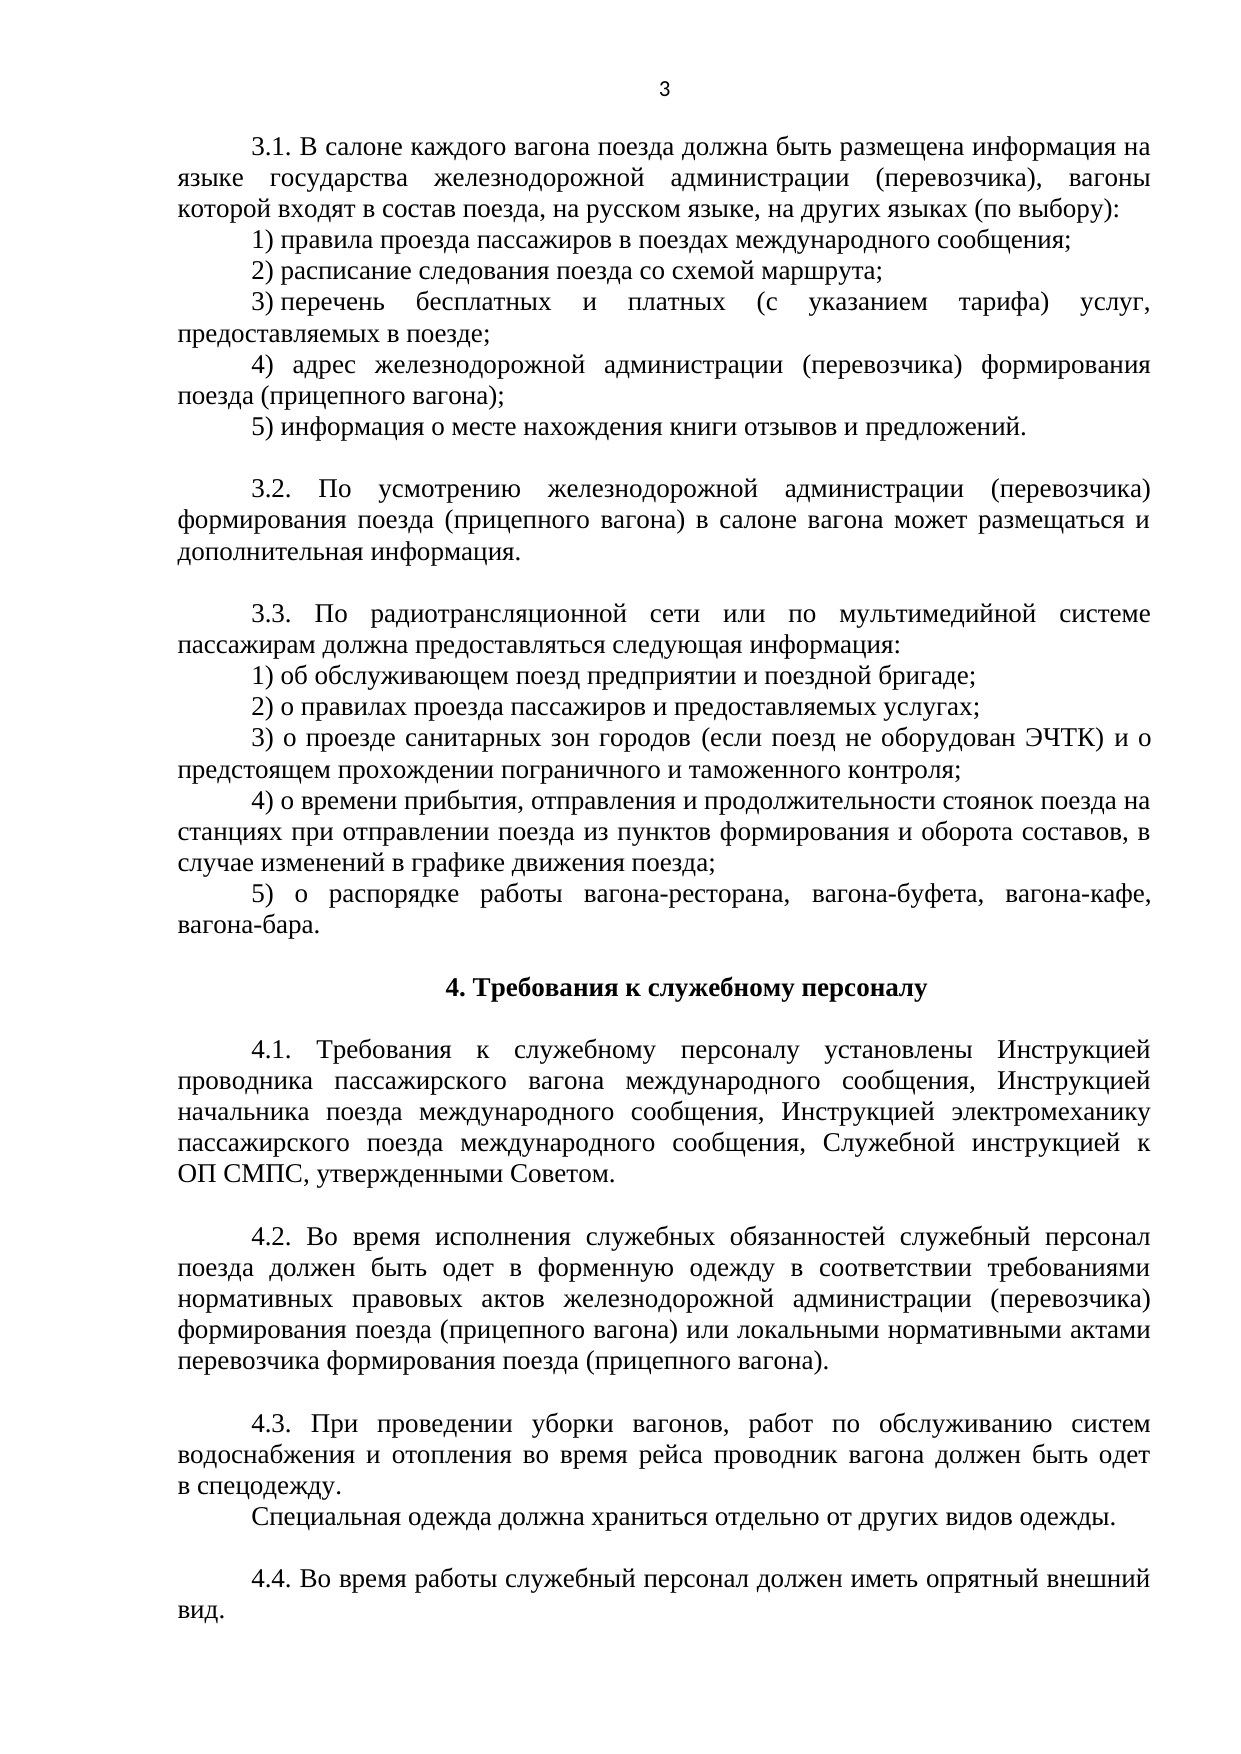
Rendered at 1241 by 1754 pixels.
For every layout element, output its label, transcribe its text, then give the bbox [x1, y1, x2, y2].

text 5) информация о месте нахождения книги отзывов и предложений. [177, 410, 1152, 441]
text 4.4. Во время работы служебный персонал должен иметь опрятный внешний вид. [177, 1562, 1152, 1625]
text 5) о распорядке работы вагона-ресторана, вагона-буфета, вагона-кафе, вагона-бара. [177, 877, 1152, 939]
text 3.3. По радиотрансляционной сети или по мультимедийной системе пассажирам должна предоставляться следующая информация: [177, 597, 1152, 659]
text 4.1. Требования к служебному персоналу установлены Инструкцией проводника пассажирского вагона международного сообщения, Инструкцией начальника поезда международного сообщения, Инструкцией электромеханику пассажирского поезда международного сообщения, Служебной инструкцией к ОП СМПС, утвержденными Советом. [177, 1033, 1152, 1189]
text 4. Требования к служебному персоналу [177, 971, 1152, 1002]
text 1) об обслуживающем поезд предприятии и поездной бригаде; [177, 659, 1152, 690]
text Специальная одежда должна храниться отдельно от других видов одежды. [177, 1500, 1152, 1531]
text 3) о проезде санитарных зон городов (если поезд не оборудован ЭЧТК) и о предстоящем прохождении пограничного и таможенного контроля; [177, 722, 1152, 784]
text 4) о времени прибытия, отправления и продолжительности стоянок поезда на станциях при отправлении поезда из пунктов формирования и оборота составов, в случае изменений в графике движения поезда; [177, 784, 1152, 877]
text 2) о правилах проезда пассажиров и предоставляемых услугах; [177, 690, 1152, 722]
text 3.1. В салоне каждого вагона поезда должна быть размещена информация на языке государства железнодорожной администрации (перевозчика), вагоны которой входят в состав поезда, на русском языке, на других языках (по выбору): [177, 130, 1152, 223]
text 3.2. По усмотрению железнодорожной администрации (перевозчика) формирования поезда (прицепного вагона) в салоне вагона может размещаться и дополнительная информация. [177, 472, 1152, 566]
text 4) адрес железнодорожной администрации (перевозчика) формирования поезда (прицепного вагона); [177, 348, 1152, 410]
text 1) правила проезда пассажиров в поездах международного сообщения; [177, 223, 1152, 254]
text 3) перечень бесплатных и платных (с указанием тарифа) услуг, предоставляемых в поезде; [177, 286, 1152, 348]
text 4.3. При проведении уборки вагонов, работ по обслуживанию систем водоснабжения и отопления во время рейса проводник вагона должен быть одет в спецодежду. [177, 1407, 1152, 1500]
text 2) расписание следования поезда со схемой маршрута; [177, 254, 1152, 286]
text 4.2. Во время исполнения служебных обязанностей служебный персонал поезда должен быть одет в форменную одежду в соответствии требованиями нормативных правовых актов железнодорожной администрации (перевозчика) формирования поезда (прицепного вагона) или локальными нормативными актами перевозчика формирования поезда (прицепного вагона). [177, 1220, 1152, 1376]
